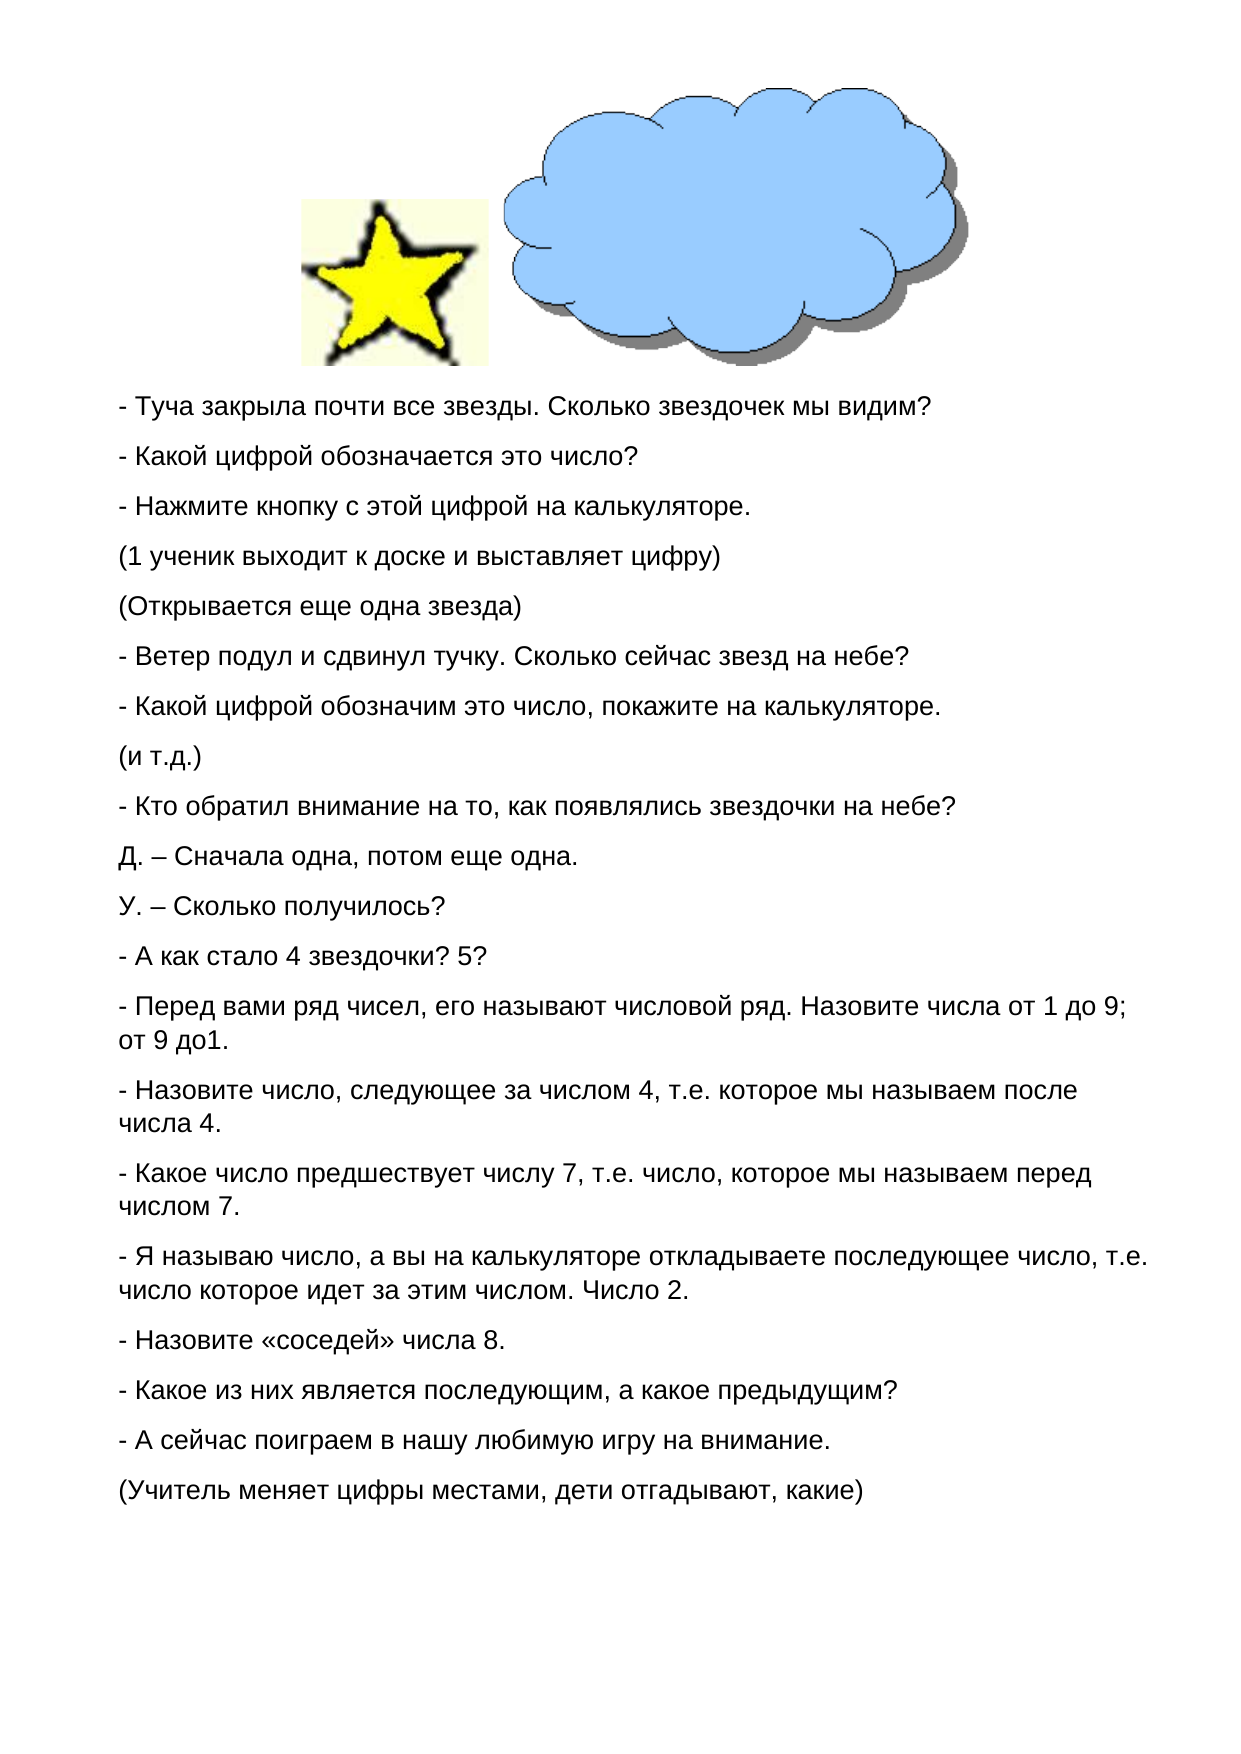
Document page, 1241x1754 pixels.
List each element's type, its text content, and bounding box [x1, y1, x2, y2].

text - Какой цифрой обозначается это число? [118, 438, 1152, 472]
text - Нажмите кнопку с этой цифрой на калькуляторе. [118, 488, 1152, 522]
text - Перед вами ряд чисел, его называют числовой ряд. Назовите числа от 1 до 9; от 9 до1. [118, 988, 1152, 1055]
text - Я называю число, а вы на калькуляторе откладываете последующее число, т.е. число которое идет за этим числом. Число 2. [118, 1238, 1152, 1305]
text - Ветер подул и сдвинул тучку. Сколько сейчас звезд на небе? [118, 638, 1152, 672]
text - Какое число предшествует числу 7, т.е. число, которое мы называем перед числом 7. [118, 1155, 1152, 1222]
text Д. – Сначала одна, потом еще одна. [118, 838, 1152, 872]
text (Открывается еще одна звезда) [118, 588, 1152, 622]
text - А как стало 4 звездочки? 5? [118, 938, 1152, 972]
picture [301, 199, 489, 366]
text (1 ученик выходит к доске и выставляет цифру) [118, 538, 1152, 572]
text - Туча закрыла почти все звезды. Сколько звездочек мы видим? [118, 388, 1152, 422]
text - А сейчас поиграем в нашу любимую игру на внимание. [118, 1422, 1152, 1455]
picture [503, 88, 969, 366]
text - Какое из них является последующим, а какое предыдущим? [118, 1372, 1152, 1405]
text - Какой цифрой обозначим это число, покажите на калькуляторе. [118, 688, 1152, 722]
text - Назовите «соседей» числа 8. [118, 1322, 1152, 1355]
text (и т.д.) [118, 738, 1152, 772]
text У. – Сколько получилось? [118, 888, 1152, 922]
text - Кто обратил внимание на то, как появлялись звездочки на небе? [118, 788, 1152, 822]
text - Назовите число, следующее за числом 4, т.е. которое мы называем после числа 4. [118, 1072, 1152, 1138]
text (Учитель меняет цифры местами, дети отгадывают, какие) [118, 1472, 1152, 1505]
